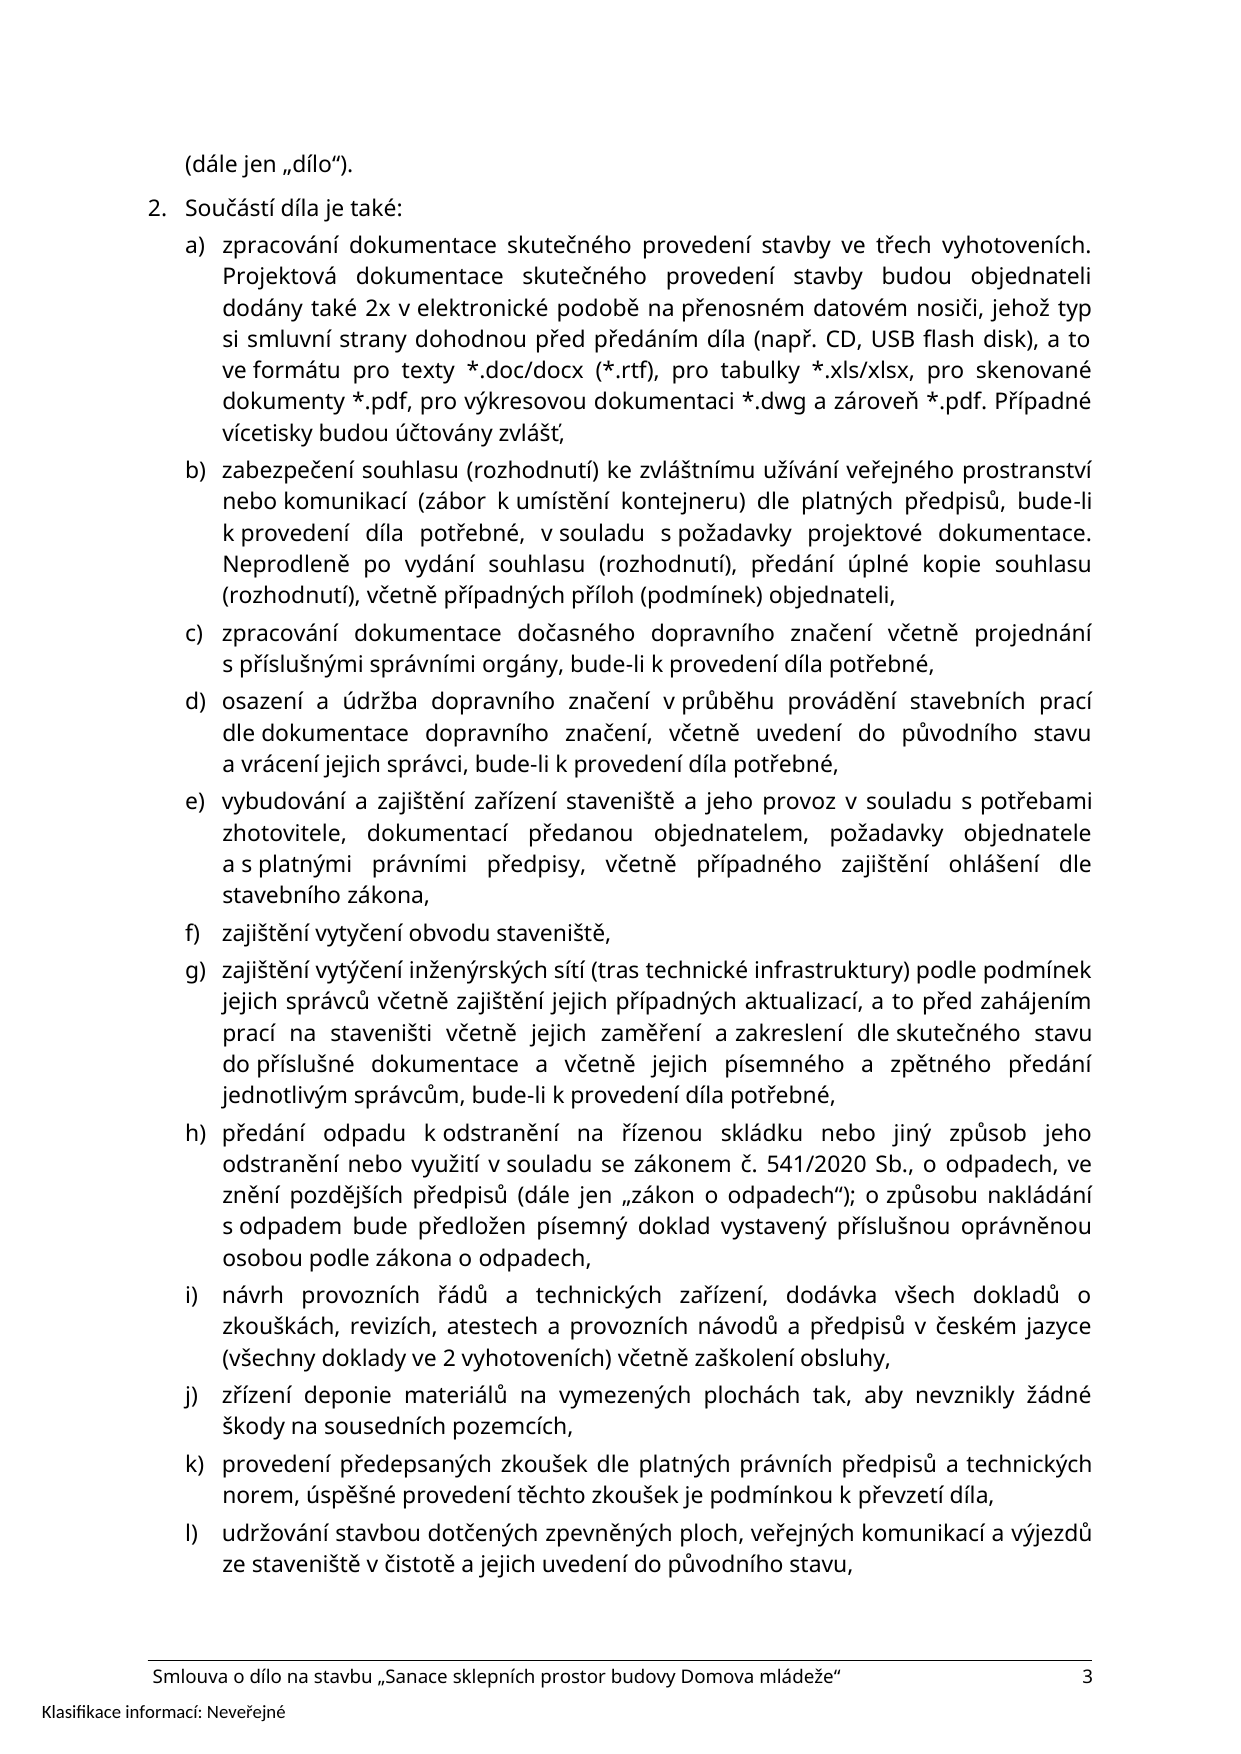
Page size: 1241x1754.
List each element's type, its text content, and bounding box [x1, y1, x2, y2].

list zřízení deponie materiálů na vymezených plochách tak, aby nevznikly žádné škody na sousedních pozemcích, [185, 1379, 1092, 1441]
list zabezpečení souhlasu (rozhodnutí) ke zvláštnímu užívání veřejného prostranství nebo komunikací (zábor k umístění kontejneru) dle platných předpisů, bude-li k provedení díla potřebné, v souladu s požadavky projektové dokumentace. Neprodleně po vydání souhlasu (rozhodnutí), předání úplné kopie souhlasu (rozhodnutí), včetně případných příloh (podmínek) objednateli, [185, 454, 1092, 610]
list zpracování dokumentace dočasného dopravního značení včetně projednání s příslušnými správními orgány, bude-li k provedení díla potřebné, [185, 616, 1092, 679]
list předání odpadu k odstranění na řízenou skládku nebo jiný způsob jeho odstranění nebo využití v souladu se zákonem č. 541/2020 Sb., o odpadech, ve znění pozdějších předpisů (dále jen „zákon o odpadech“); o způsobu nakládání s odpadem bude předložen písemný doklad vystavený příslušnou oprávněnou osobou podle zákona o odpadech, [185, 1116, 1092, 1273]
list zajištění vytýčení inženýrských sítí (tras technické infrastruktury) podle podmínek jejich správců včetně zajištění jejich případných aktualizací, a to před zahájením prací na staveništi včetně jejich zaměření a zakreslení dle skutečného stavu do příslušné dokumentace a včetně jejich písemného a zpětného předání jednotlivým správcům, bude-li k provedení díla potřebné, [185, 954, 1092, 1110]
list zpracování dokumentace skutečného provedení stavby ve třech vyhotoveních. Projektová dokumentace skutečného provedení stavby budou objednateli dodány také 2x v elektronické podobě na přenosném datovém nosiči, jehož typ si smluvní strany dohodnou před předáním díla (např. CD, USB flash disk), a to ve formátu pro texty *.doc/docx (*.rtf), pro tabulky *.xls/xlsx, pro skenované dokumenty *.pdf, pro výkresovou dokumentaci *.dwg a zároveň *.pdf. Případné vícetisky budou účtovány zvlášť, [185, 229, 1092, 448]
list zajištění vytyčení obvodu staveniště, [185, 916, 1092, 948]
list návrh provozních řádů a technických zařízení, dodávka všech dokladů o zkouškách, revizích, atestech a provozních návodů a předpisů v českém jazyce (všechny doklady ve 2 vyhotoveních) včetně zaškolení obsluhy, [185, 1279, 1092, 1373]
list udržování stavbou dotčených zpevněných ploch, veřejných komunikací a výjezdů ze staveniště v čistotě a jejich uvedení do původního stavu, [185, 1516, 1092, 1579]
list provedení předepsaných zkoušek dle platných právních předpisů a technických norem, úspěšné provedení těchto zkoušek je podmínkou k převzetí díla, [185, 1448, 1092, 1510]
list osazení a údržba dopravního značení v průběhu provádění stavebních prací dle dokumentace dopravního značení, včetně uvedení do původního stavu a vrácení jejich správci, bude-li k provedení díla potřebné, [185, 685, 1092, 779]
list Součástí díla je také: [148, 191, 1092, 223]
text (dále jen „dílo“). [185, 148, 1092, 179]
list vybudování a zajištění zařízení staveniště a jeho provoz v souladu s potřebami zhotovitele, dokumentací předanou objednatelem, požadavky objednatele a s platnými právními předpisy, včetně případného zajištění ohlášení dle stavebního zákona, [185, 785, 1092, 910]
